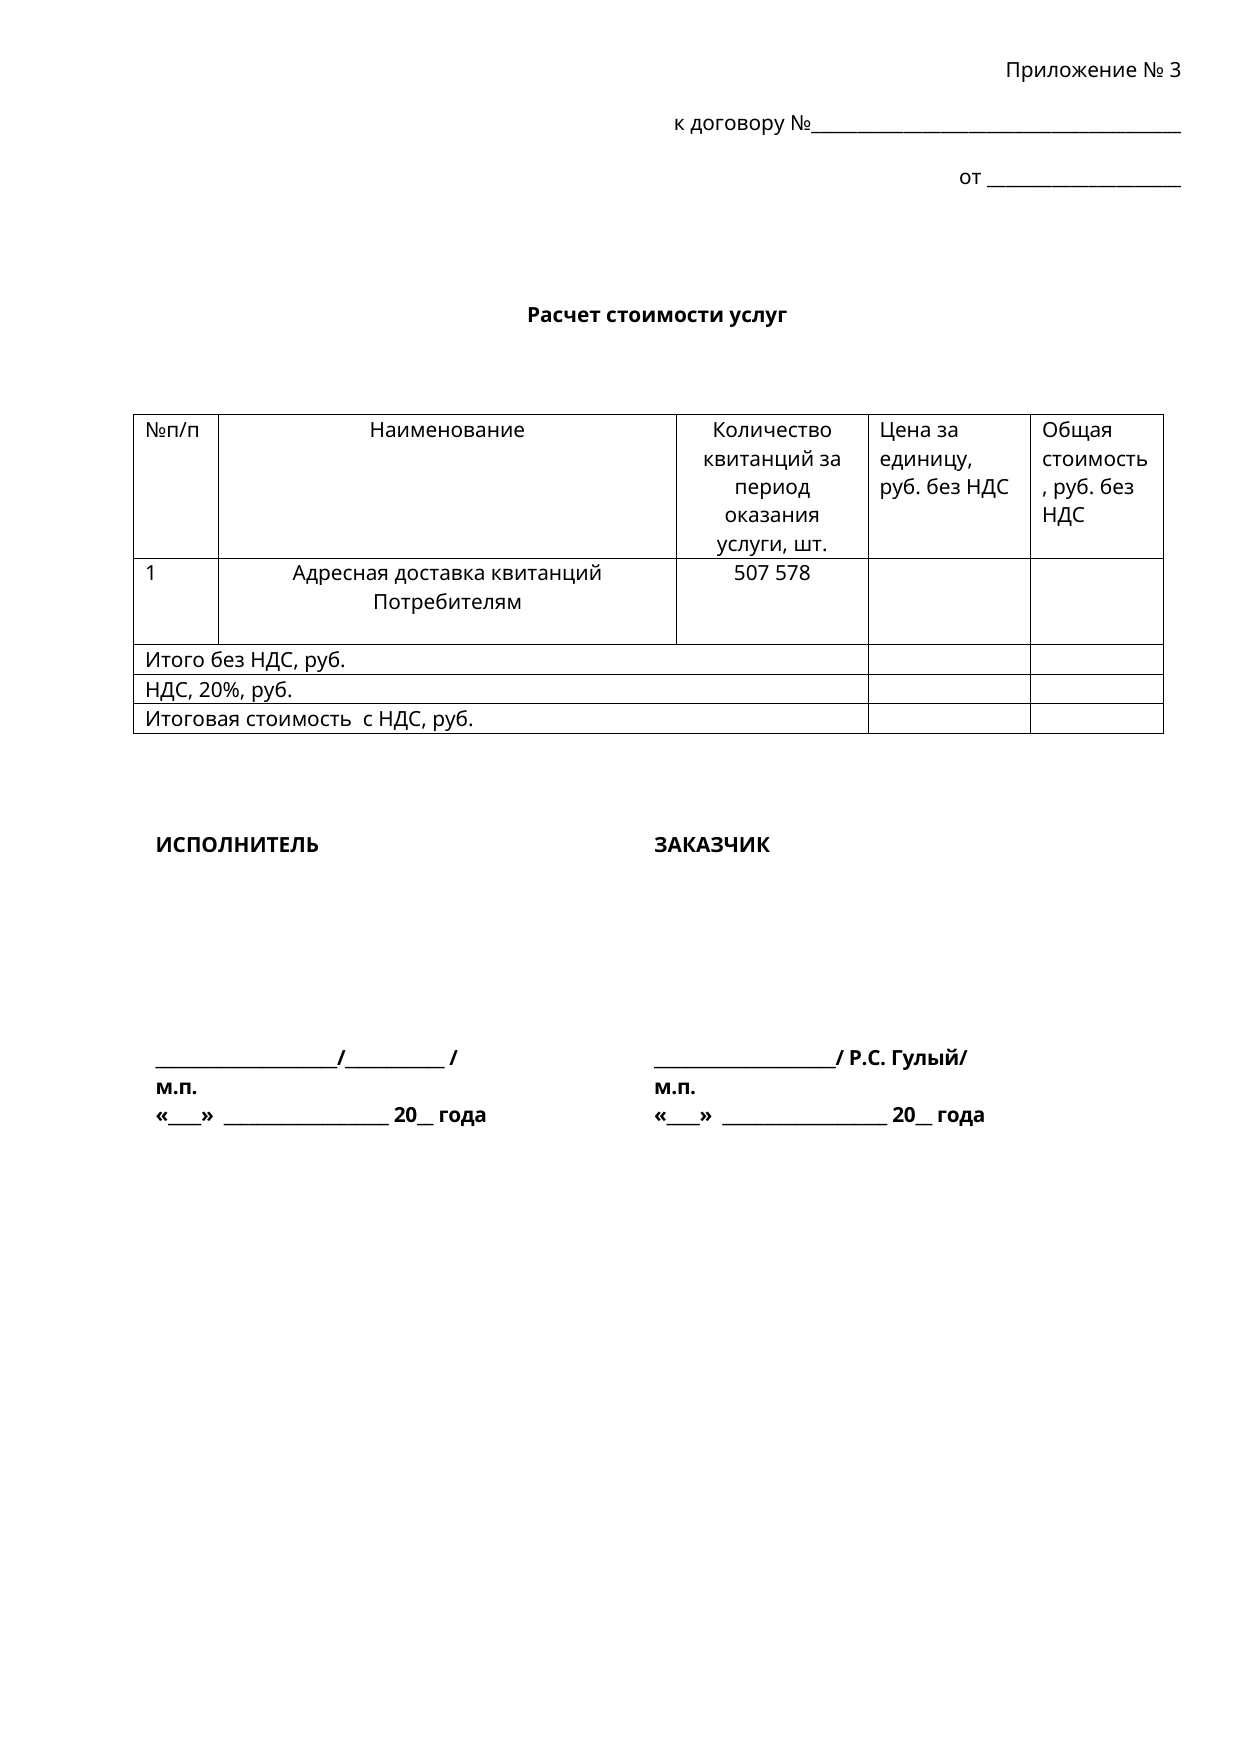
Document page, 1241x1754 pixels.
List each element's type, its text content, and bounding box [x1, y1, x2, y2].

text от _____________________ [133, 162, 1181, 190]
table_header Наименование [219, 415, 676, 557]
table_cell 507 578 [677, 559, 868, 644]
table_header [631, 830, 1093, 1043]
table_cell [869, 645, 1030, 674]
table_cell [869, 675, 1030, 703]
table_cell Итого без НДС, руб. [134, 645, 868, 674]
text к договору №________________________________________ [133, 108, 1181, 137]
table_cell [1031, 645, 1163, 674]
table_header Количество квитанций за период оказания услуги, шт. [677, 415, 868, 557]
table_header Цена за единицу, руб. без НДС [869, 415, 1030, 557]
text Приложение № 3 [133, 55, 1181, 83]
table_header Общая стоимость, руб. без НДС [1031, 415, 1163, 557]
table_header №п/п [134, 415, 218, 557]
table_cell Адресная доставка квитанций Потребителям [219, 559, 676, 644]
table_cell Итоговая стоимость с НДС, руб. [134, 704, 868, 733]
table_cell НДС, 20%, руб. [134, 675, 868, 703]
table_header [133, 830, 631, 1043]
table_cell [869, 704, 1030, 733]
table_cell [1031, 704, 1163, 733]
table_cell [133, 1044, 631, 1129]
text Расчет стоимости услуг [133, 301, 1181, 329]
table_cell [631, 1044, 1093, 1129]
table_cell 1 [134, 559, 218, 644]
table_cell [1031, 559, 1163, 644]
table_cell [869, 559, 1030, 644]
table_cell [1031, 675, 1163, 703]
